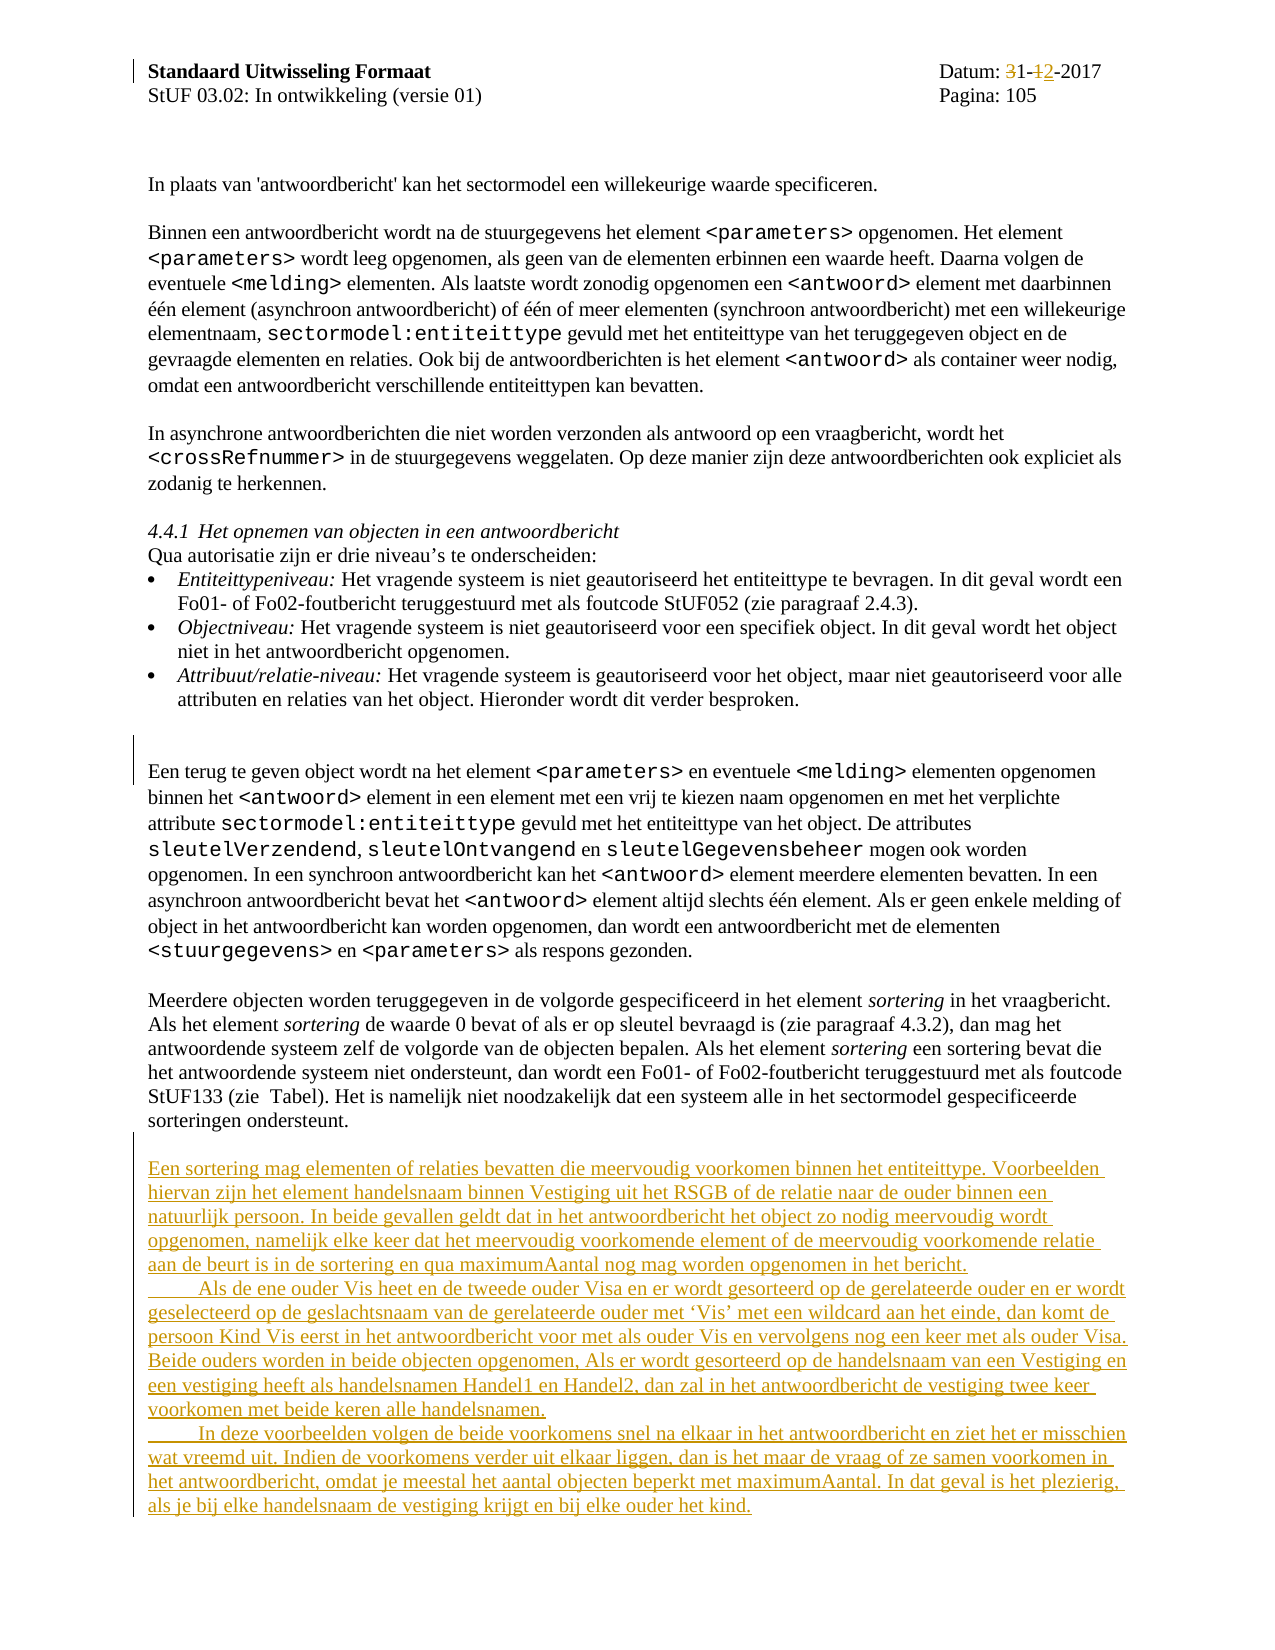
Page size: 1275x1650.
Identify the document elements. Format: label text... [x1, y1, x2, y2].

text Meerdere objecten worden teruggegeven in de volgorde gespecificeerd in het element sortering in het vraagbericht. Als het element sortering de waarde 0 bevat of als er op sleutel bevraagd is (zie paragraaf 6.3.2), dan mag het antwoordende systeem zelf de volgorde van de objecten bepalen. Als het element sortering een sortering bevat die het antwoordende systeem niet ondersteunt, dan wordt een Fo01- of Fo02-foutbericht teruggestuurd met als foutcode StUF133 (zie Tabel). Het is namelijk niet noodzakelijk dat een systeem alle in het sectormodel gespecificeerde sorteringen ondersteunt. [148, 987, 1127, 1132]
list Attribuut/relatie-niveau: Het vragende systeem is geautoriseerd voor het object, maar niet geautoriseerd voor alle attributen en relaties van het object. Hieronder wordt dit verder besproken. [148, 663, 1127, 711]
text In plaats van 'antwoordbericht' kan het sectormodel een willekeurige waarde specificeren. [148, 172, 1127, 196]
subtitle Het opnemen van objecten in een antwoordbericht [148, 519, 1127, 543]
text In asynchrone antwoordberichten die niet worden verzonden als antwoord op een vraagbericht, wordt het <crossRefnummer> in de stuurgegevens weggelaten. Op deze manier zijn deze antwoordberichten ook expliciet als zodanig te herkennen. [148, 421, 1127, 494]
list Objectniveau: Het vragende systeem is niet geautoriseerd voor een specifiek object. In dit geval wordt het object niet in het antwoordbericht opgenomen. [148, 615, 1127, 663]
text Een terug te geven object wordt na het element <parameters> en eventuele <melding> elementen opgenomen binnen het <antwoord> element in een element met een vrij te kiezen naam opgenomen en met het verplichte attribute sectormodel:entiteittype gevuld met het entiteittype van het object. De attributes sleutelVerzendend, sleutelOntvangend en sleutelGegevensbeheer mogen ook worden opgenomen. In een synchroon antwoordbericht kan het <antwoord> element meerdere elementen bevatten. In een asynchroon antwoordbericht bevat het <antwoord> element altijd slechts één element. Als er geen enkele melding of object in het antwoordbericht kan worden opgenomen, dan wordt een antwoordbericht met de elementen <stuurgegevens> en <parameters> als respons gezonden. [148, 759, 1127, 963]
text Qua autorisatie zijn er drie niveau’s te onderscheiden: [148, 543, 1127, 567]
list Entiteittypeniveau: Het vragende systeem is niet geautoriseerd het entiteittype te bevragen. In dit geval wordt een Fo01- of Fo02-foutbericht teruggestuurd met als foutcode StUF052 (zie paragraaf 4.4.3). [148, 567, 1127, 615]
text Binnen een antwoordbericht wordt na de stuurgegevens het element <parameters> opgenomen. Het element <parameters> wordt leeg opgenomen, als geen van de elementen erbinnen een waarde heeft. Daarna volgen de eventuele <melding> elementen. Als laatste wordt zonodig opgenomen een <antwoord> element met daarbinnen één element (asynchroon antwoordbericht) of één of meer elementen (synchroon antwoordbericht) met een willekeurige elementnaam, sectormodel:entiteittype gevuld met het entiteittype van het teruggegeven object en de gevraagde elementen en relaties. Ook bij de antwoordberichten is het element <antwoord> als container weer nodig, omdat een antwoordbericht verschillende entiteittypen kan bevatten. [148, 220, 1127, 397]
